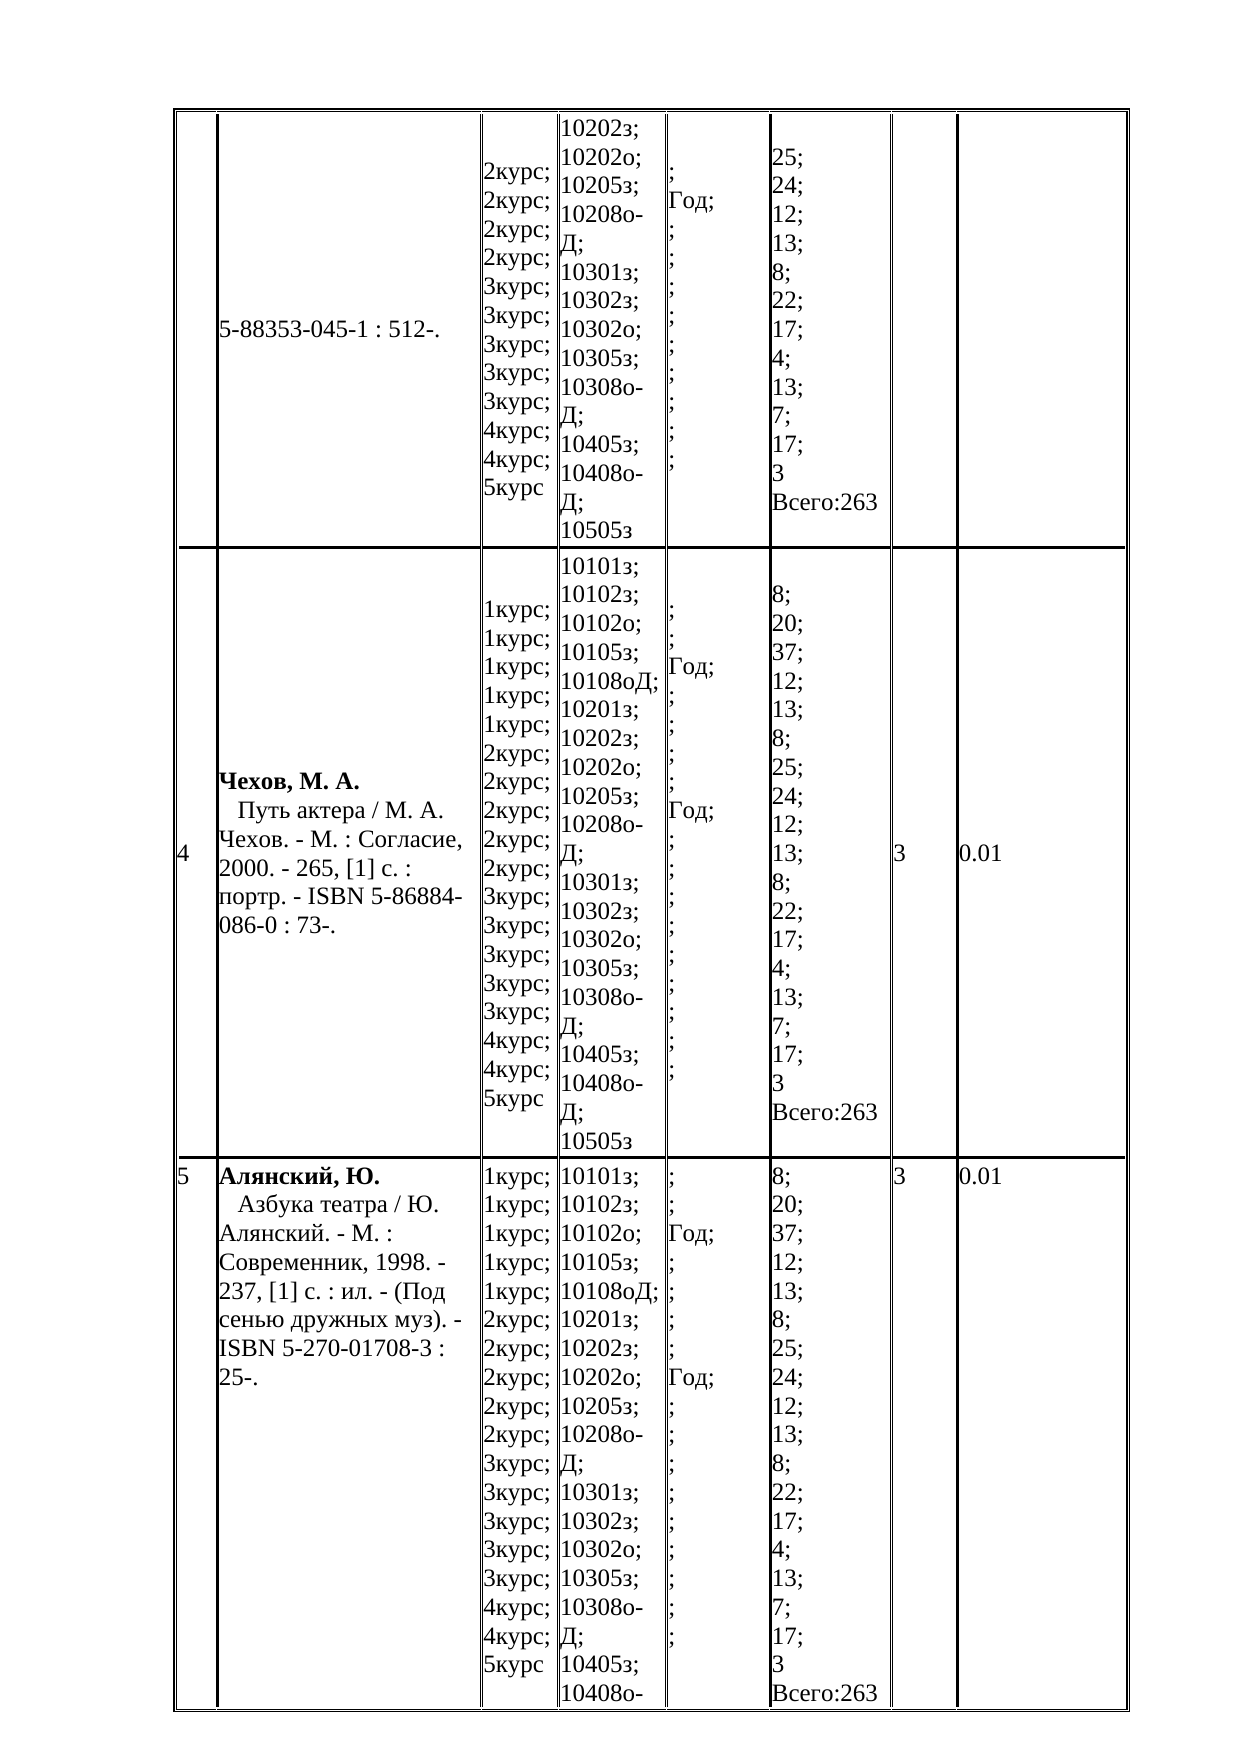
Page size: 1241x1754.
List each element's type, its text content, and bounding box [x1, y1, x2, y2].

table_cell 3 [893, 549, 956, 1156]
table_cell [217, 1159, 482, 1709]
table_cell 0.01 [959, 546, 1126, 1156]
table_cell 4 [177, 546, 216, 1156]
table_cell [667, 1159, 770, 1709]
table_cell 3 [177, 110, 217, 546]
table_cell Чехов, М. А. Путь актера / М. А. Чехов. - М. : Согласие, 2000. - 265, [1] с. : портр. - ISBN 5-86884-086-0 : 73-. [219, 549, 480, 1156]
table_cell ; ; Год; ; ; ; ; Год; ; ; ; ; ; ; ; ; ; [668, 549, 769, 1156]
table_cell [217, 112, 482, 546]
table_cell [482, 1159, 558, 1709]
table_cell 5 [177, 1156, 217, 1709]
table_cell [559, 112, 667, 546]
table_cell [770, 112, 891, 546]
table_cell 3 [891, 1159, 957, 1709]
table_cell 0.01 [957, 112, 1126, 546]
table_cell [559, 1159, 667, 1709]
table_cell 1курс; 1курс; 1курс; 1курс; 1курс; 2курс; 2курс; 2курс; 2курс; 2курс; 3курс; 3курс; 3курс; 3курс; 3курс; 4курс; 4курс; 5курс [483, 549, 557, 1156]
table_cell 2 [891, 110, 957, 546]
table_cell 8; 20; 37; 12; 13; 8; 25; 24; 12; 13; 8; 22; 17; 4; 13; 7; 17; 3 Всего:263 [772, 549, 890, 1156]
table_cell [770, 1159, 891, 1709]
table_cell 0.01 [957, 1156, 1126, 1709]
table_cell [482, 112, 558, 546]
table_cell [667, 110, 770, 546]
